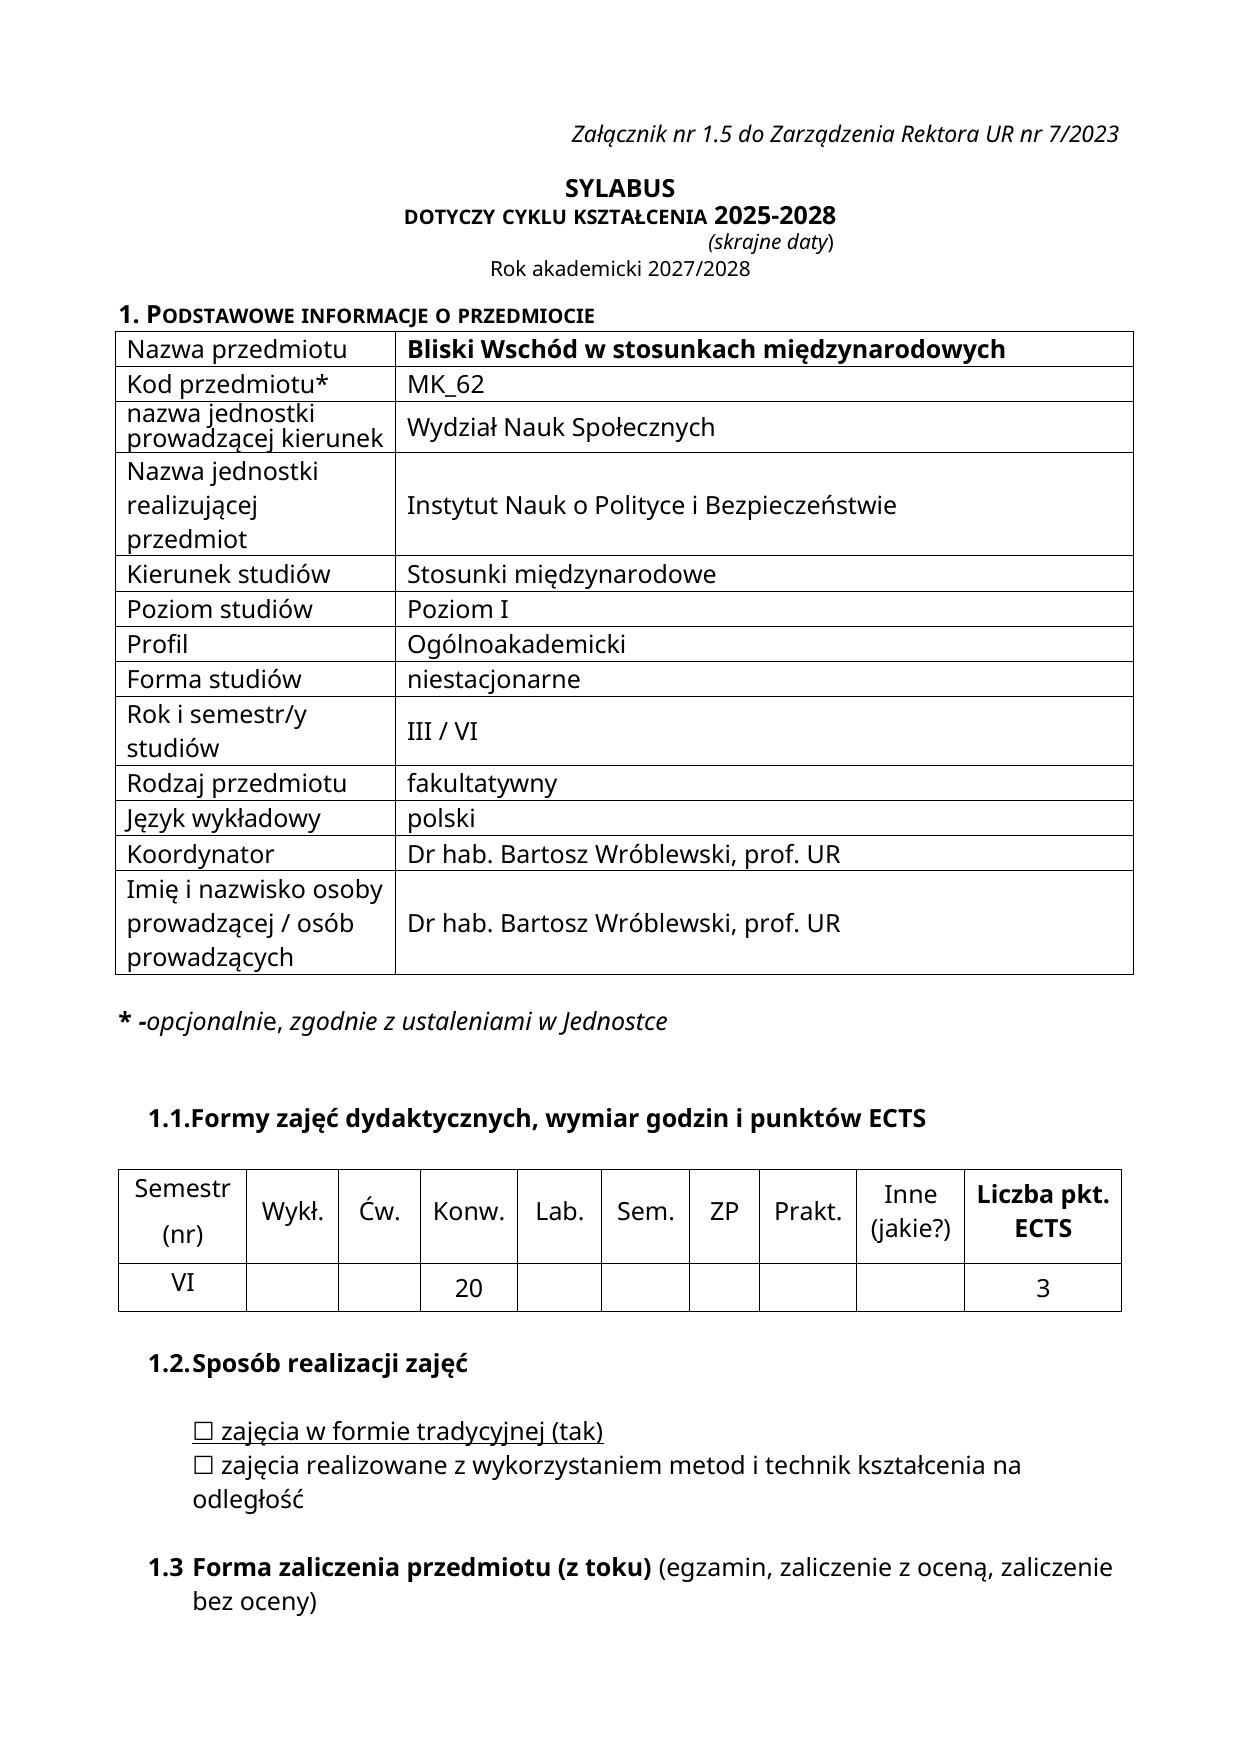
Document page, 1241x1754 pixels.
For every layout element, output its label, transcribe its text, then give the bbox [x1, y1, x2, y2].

table_cell VI [119, 1264, 246, 1311]
table_cell nazwa jednostki prowadzącej kierunek [116, 402, 395, 452]
table_header Konw. [421, 1170, 517, 1263]
table_cell Profil [116, 627, 395, 661]
table_cell [690, 1264, 759, 1311]
table_header ZP [690, 1170, 759, 1263]
table_cell Nazwa jednostki realizującej przedmiot [116, 453, 395, 555]
text 1.1.Formy zajęć dydaktycznych, wymiar godzin i punktów ECTS [148, 1101, 1122, 1135]
table_header Inne (jakie?) [857, 1170, 964, 1263]
table_header Wykł. [247, 1170, 338, 1263]
text ☐ zajęcia w formie tradycyjnej (tak) [192, 1414, 1122, 1448]
table_cell MK_62 [396, 367, 1133, 401]
table_cell Ogólnoakademicki [396, 627, 1133, 661]
text Załącznik nr 1.5 do Zarządzenia Rektora UR nr 7/2023 [118, 118, 1122, 149]
table_cell 20 [421, 1264, 517, 1311]
table_cell polski [396, 801, 1133, 835]
text Rok akademicki 2027/2028 [118, 254, 1122, 283]
table_cell Imię i nazwisko osoby prowadzącej / osób prowadzących [116, 871, 395, 973]
table_cell [857, 1264, 964, 1311]
table_cell Poziom studiów [116, 592, 395, 626]
table_cell niestacjonarne [396, 662, 1133, 696]
table_cell Stosunki międzynarodowe [396, 556, 1133, 591]
table_cell Kod przedmiotu* [116, 367, 395, 401]
text ☐ zajęcia realizowane z wykorzystaniem metod i technik kształcenia na odległość [192, 1448, 1122, 1516]
text 1.3 Forma zaliczenia przedmiotu (z toku) (egzamin, zaliczenie z oceną, zaliczenie bez oceny) [148, 1550, 1122, 1618]
table_cell Instytut Nauk o Polityce i Bezpieczeństwie [396, 453, 1133, 555]
table_cell Język wykładowy [116, 801, 395, 835]
table_cell fakultatywny [396, 766, 1133, 800]
text * -opcjonalnie, zgodnie z ustaleniami w Jednostce [118, 1004, 1122, 1038]
table_cell Dr hab. Bartosz Wróblewski, prof. UR [396, 836, 1133, 870]
table_cell [760, 1264, 856, 1311]
table_cell 3 [965, 1264, 1121, 1311]
table_cell Forma studiów [116, 662, 395, 696]
table_cell [602, 1264, 689, 1311]
table_cell Rodzaj przedmiotu [116, 766, 395, 800]
table_cell Wydział Nauk Społecznych [396, 402, 1133, 452]
text SYLABUS [118, 170, 1122, 204]
table_cell Dr hab. Bartosz Wróblewski, prof. UR [396, 871, 1133, 973]
table_cell Koordynator [116, 836, 395, 870]
table_cell III / VI [396, 697, 1133, 765]
table_header Ćw. [339, 1170, 420, 1263]
text dotyczy cyklu kształcenia 2025-2028 [118, 204, 1122, 229]
table_header Liczba pkt. ECTS [965, 1170, 1121, 1263]
table_cell Rok i semestr/y studiów [116, 697, 395, 765]
text 1.2. Sposób realizacji zajęć [148, 1346, 1122, 1380]
table_cell [339, 1264, 420, 1311]
table_header Nazwa przedmiotu [116, 332, 395, 366]
table_header Bliski Wschód w stosunkach międzynarodowych [396, 332, 1133, 366]
text 1. Podstawowe informacje o przedmiocie [118, 297, 1122, 331]
table_cell Poziom I [396, 592, 1133, 626]
table_cell Kierunek studiów [116, 556, 395, 591]
table_header Prakt. [760, 1170, 856, 1263]
table_header Lab. [518, 1170, 601, 1263]
text (skrajne daty) [634, 229, 1122, 254]
table_cell [247, 1264, 338, 1311]
table_header Semestr (nr) [119, 1170, 246, 1263]
table_header Sem. [602, 1170, 689, 1263]
table_cell [518, 1264, 601, 1311]
